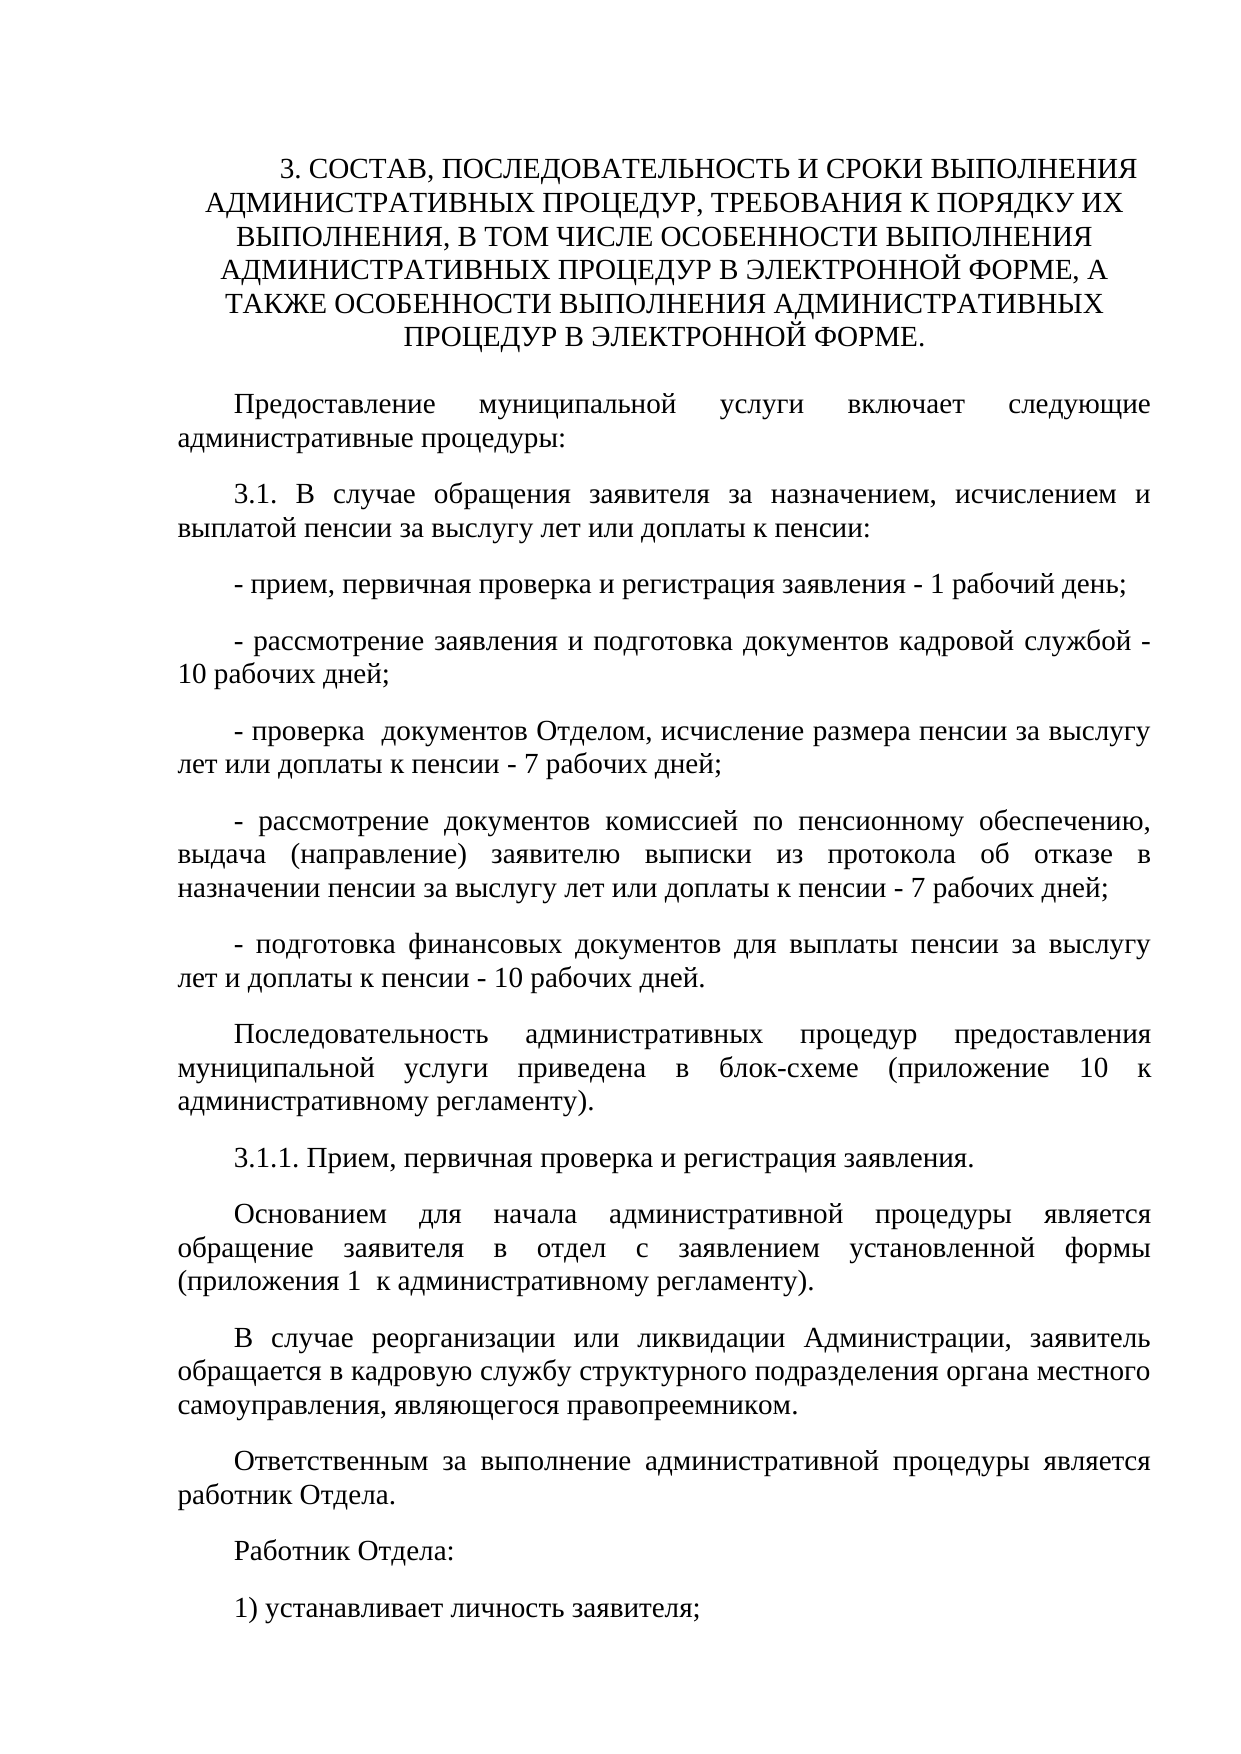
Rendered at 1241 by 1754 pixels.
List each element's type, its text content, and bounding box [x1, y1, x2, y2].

text - подготовка финансовых документов для выплаты пенсии за выслугу лет и доплаты к пенсии - 10 рабочих дней. [177, 926, 1152, 993]
text 3.1. В случае обращения заявителя за назначением, исчислением и выплатой пенсии за выслугу лет или доплаты к пенсии: [177, 476, 1152, 543]
text 1) устанавливает личность заявителя; [177, 1590, 1152, 1623]
text В случае реорганизации или ликвидации Администрации, заявитель обращается в кадровую службу структурного подразделения органа местного самоуправления, являющегося правопреемником. [177, 1320, 1152, 1421]
text 3.1.1. Прием, первичная проверка и регистрация заявления. [177, 1140, 1152, 1173]
text Предоставление муниципальной услуги включает следующие административные процедуры: [177, 386, 1152, 453]
text Работник Отдела: [177, 1533, 1152, 1567]
text - рассмотрение документов комиссией по пенсионному обеспечению, выдача (направление) заявителю выписки из протокола об отказе в назначении пенсии за выслугу лет или доплаты к пенсии - 7 рабочих дней; [177, 803, 1152, 903]
text - рассмотрение заявления и подготовка документов кадровой службой - 10 рабочих дней; [177, 623, 1152, 690]
text Основанием для начала административной процедуры является обращение заявителя в отдел с заявлением установленной формы (приложения 1 к административному регламенту). [177, 1196, 1152, 1297]
text Последовательность административных процедур предоставления муниципальной услуги приведена в блок-схеме (приложение 10 к административному регламенту). [177, 1016, 1152, 1117]
text - проверка документов Отделом, исчисление размера пенсии за выслугу лет или доплаты к пенсии - 7 рабочих дней; [177, 713, 1152, 780]
text - прием, первичная проверка и регистрация заявления - 1 рабочий день; [177, 566, 1152, 600]
text 3. СОСТАВ, ПОСЛЕДОВАТЕЛЬНОСТЬ И СРОКИ ВЫПОЛНЕНИЯ АДМИНИСТРАТИВНЫХ ПРОЦЕДУР, ТРЕБОВАНИЯ К ПОРЯДКУ ИХ ВЫПОЛНЕНИЯ, В ТОМ ЧИСЛЕ ОСОБЕННОСТИ ВЫПОЛНЕНИЯ АДМИНИСТРАТИВНЫХ ПРОЦЕДУР В ЭЛЕКТРОННОЙ ФОРМЕ, А ТАКЖЕ ОСОБЕННОСТИ ВЫПОЛНЕНИЯ АДМИНИСТРАТИВНЫХ ПРОЦЕДУР В ЭЛЕКТРОННОЙ ФОРМЕ. [177, 152, 1152, 353]
text Ответственным за выполнение административной процедуры является работник Отдела. [177, 1443, 1152, 1511]
